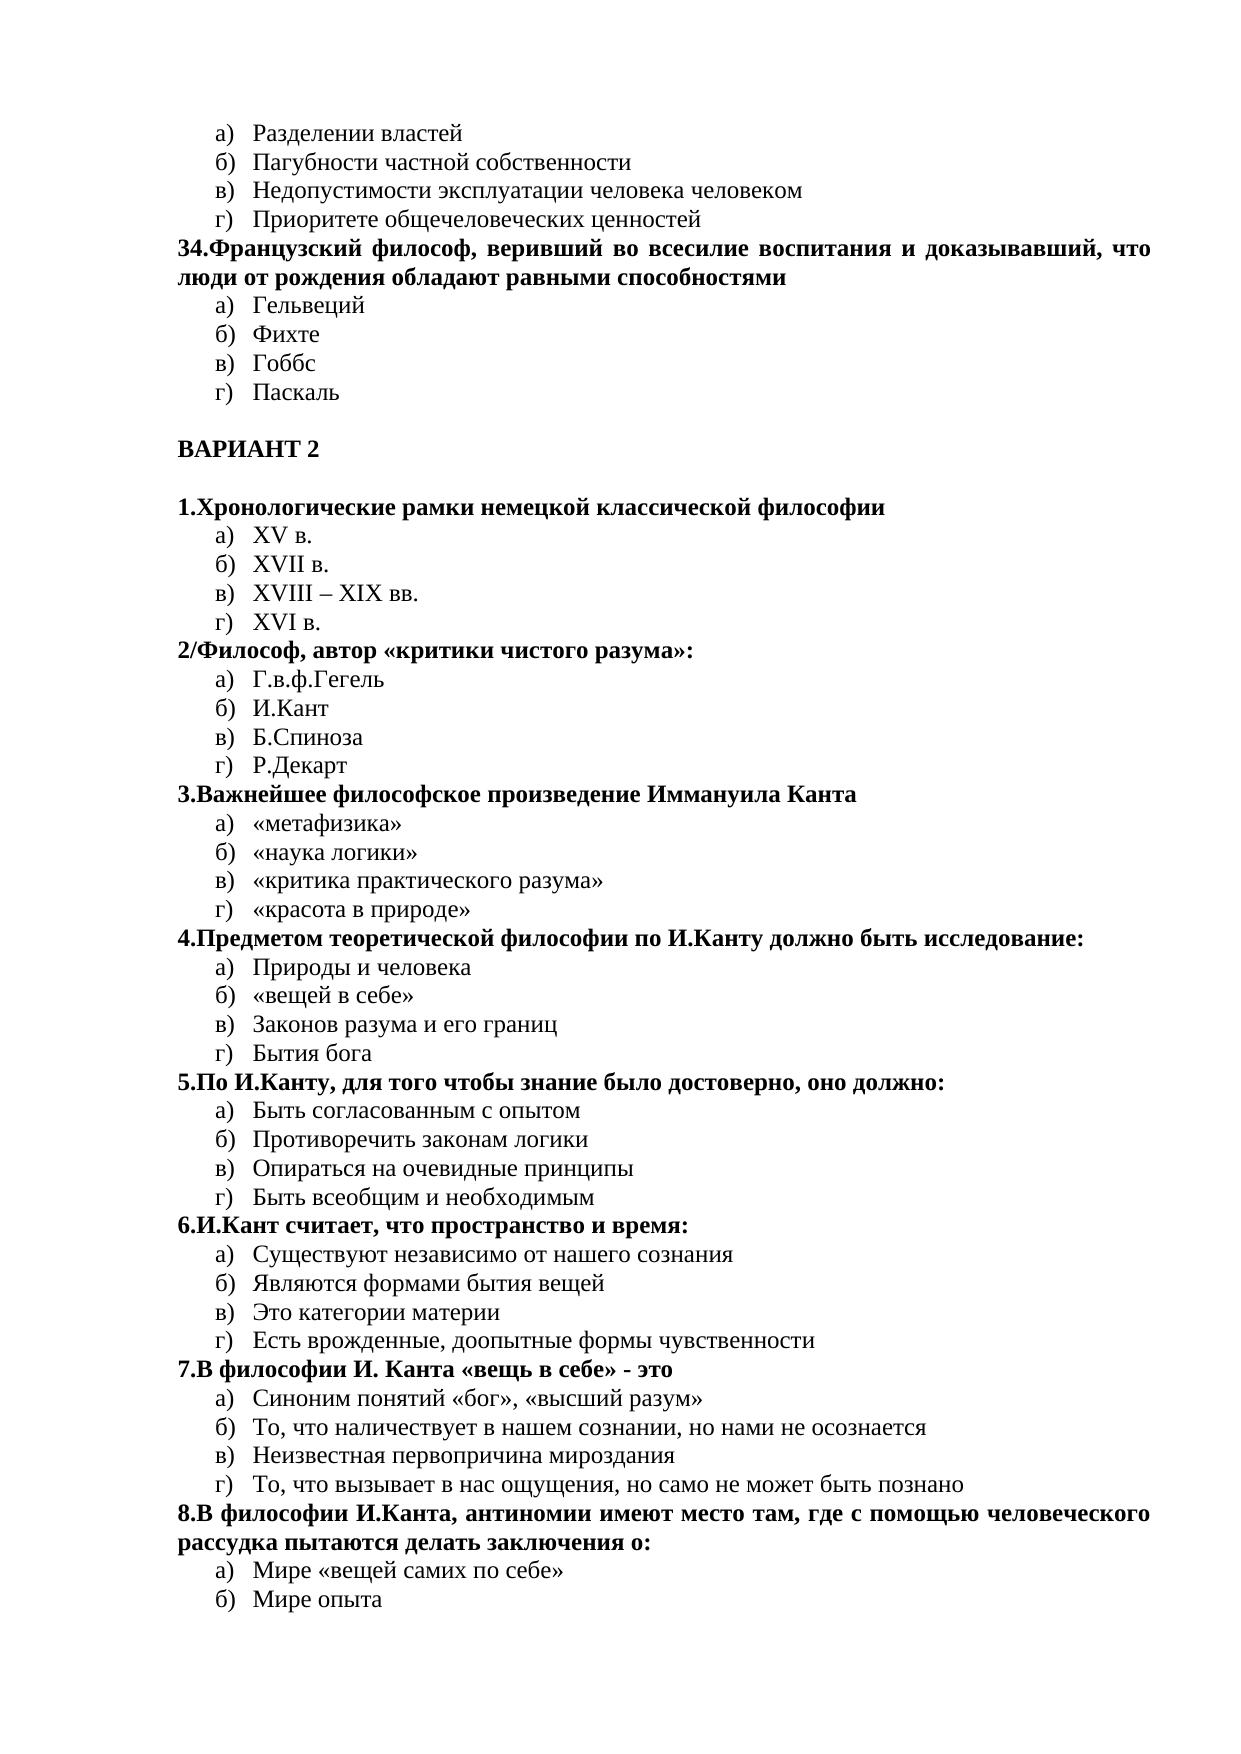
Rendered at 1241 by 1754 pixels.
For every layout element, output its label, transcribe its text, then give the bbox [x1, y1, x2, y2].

list Мире «вещей самих по себе» [215, 1556, 1152, 1584]
list Противоречить законам логики [215, 1124, 1152, 1153]
list И.Кант [215, 693, 1152, 722]
text ВАРИАНТ 2 [177, 434, 1152, 463]
list Есть врожденные, доопытные формы чувственности [215, 1326, 1152, 1354]
text 5.По И.Канту, для того чтобы знание было достоверно, оно должно: [177, 1067, 1152, 1096]
list Природы и человека [215, 952, 1152, 981]
text 6.И.Кант считает, что пространство и время: [177, 1211, 1152, 1239]
list Мире опыта [215, 1584, 1152, 1613]
text 3.Важнейшее философское произведение Иммануила Канта [177, 779, 1152, 808]
list Р.Декарт [215, 751, 1152, 779]
list Фихте [215, 319, 1152, 348]
list Гоббс [215, 348, 1152, 377]
list Бытия бога [215, 1038, 1152, 1067]
list Недопустимости эксплуатации человека человеком [215, 176, 1152, 204]
text 34.Французский философ, веривший во всесилие воспитания и доказывавший, что люди от рождения обладают равными способностями [177, 233, 1152, 291]
list «вещей в себе» [215, 981, 1152, 1009]
list «метафизика» [215, 808, 1152, 837]
list Паскаль [215, 377, 1152, 406]
list Г.в.ф.Гегель [215, 664, 1152, 693]
list «красота в природе» [215, 894, 1152, 923]
list XVI в. [215, 607, 1152, 636]
text 1.Хронологические рамки немецкой классической философии [177, 492, 1152, 521]
list XVIII – XIX вв. [215, 578, 1152, 607]
list Это категории материи [215, 1297, 1152, 1326]
list Являются формами бытия вещей [215, 1268, 1152, 1297]
list Быть всеобщим и необходимым [215, 1182, 1152, 1211]
list XVII в. [215, 549, 1152, 578]
list Гельвеций [215, 291, 1152, 319]
list Опираться на очевидные принципы [215, 1153, 1152, 1182]
list Приоритете общечеловеческих ценностей [215, 204, 1152, 233]
list Разделении властей [215, 118, 1152, 147]
list «критика практического разума» [215, 866, 1152, 894]
list То, что наличествует в нашем сознании, но нами не осознается [215, 1412, 1152, 1441]
list Синоним понятий «бог», «высший разум» [215, 1383, 1152, 1412]
list Пагубности частной собственности [215, 147, 1152, 176]
list Б.Спиноза [215, 722, 1152, 751]
list Законов разума и его границ [215, 1009, 1152, 1038]
list Неизвестная первопричина мироздания [215, 1441, 1152, 1469]
text 8.В философии И.Канта, антиномии имеют место там, где с помощью человеческого рассудка пытаются делать заключения о: [177, 1498, 1152, 1556]
list То, что вызывает в нас ощущения, но само не может быть познано [215, 1469, 1152, 1498]
text 2/Философ, автор «критики чистого разума»: [177, 636, 1152, 664]
list «наука логики» [215, 837, 1152, 866]
text 7.В философии И. Канта «вещь в себе» - это [177, 1354, 1152, 1383]
list Быть согласованным с опытом [215, 1096, 1152, 1124]
list XV в. [215, 521, 1152, 549]
list Существуют независимо от нашего сознания [215, 1239, 1152, 1268]
text 4.Предметом теоретической философии по И.Канту должно быть исследование: [177, 923, 1152, 952]
